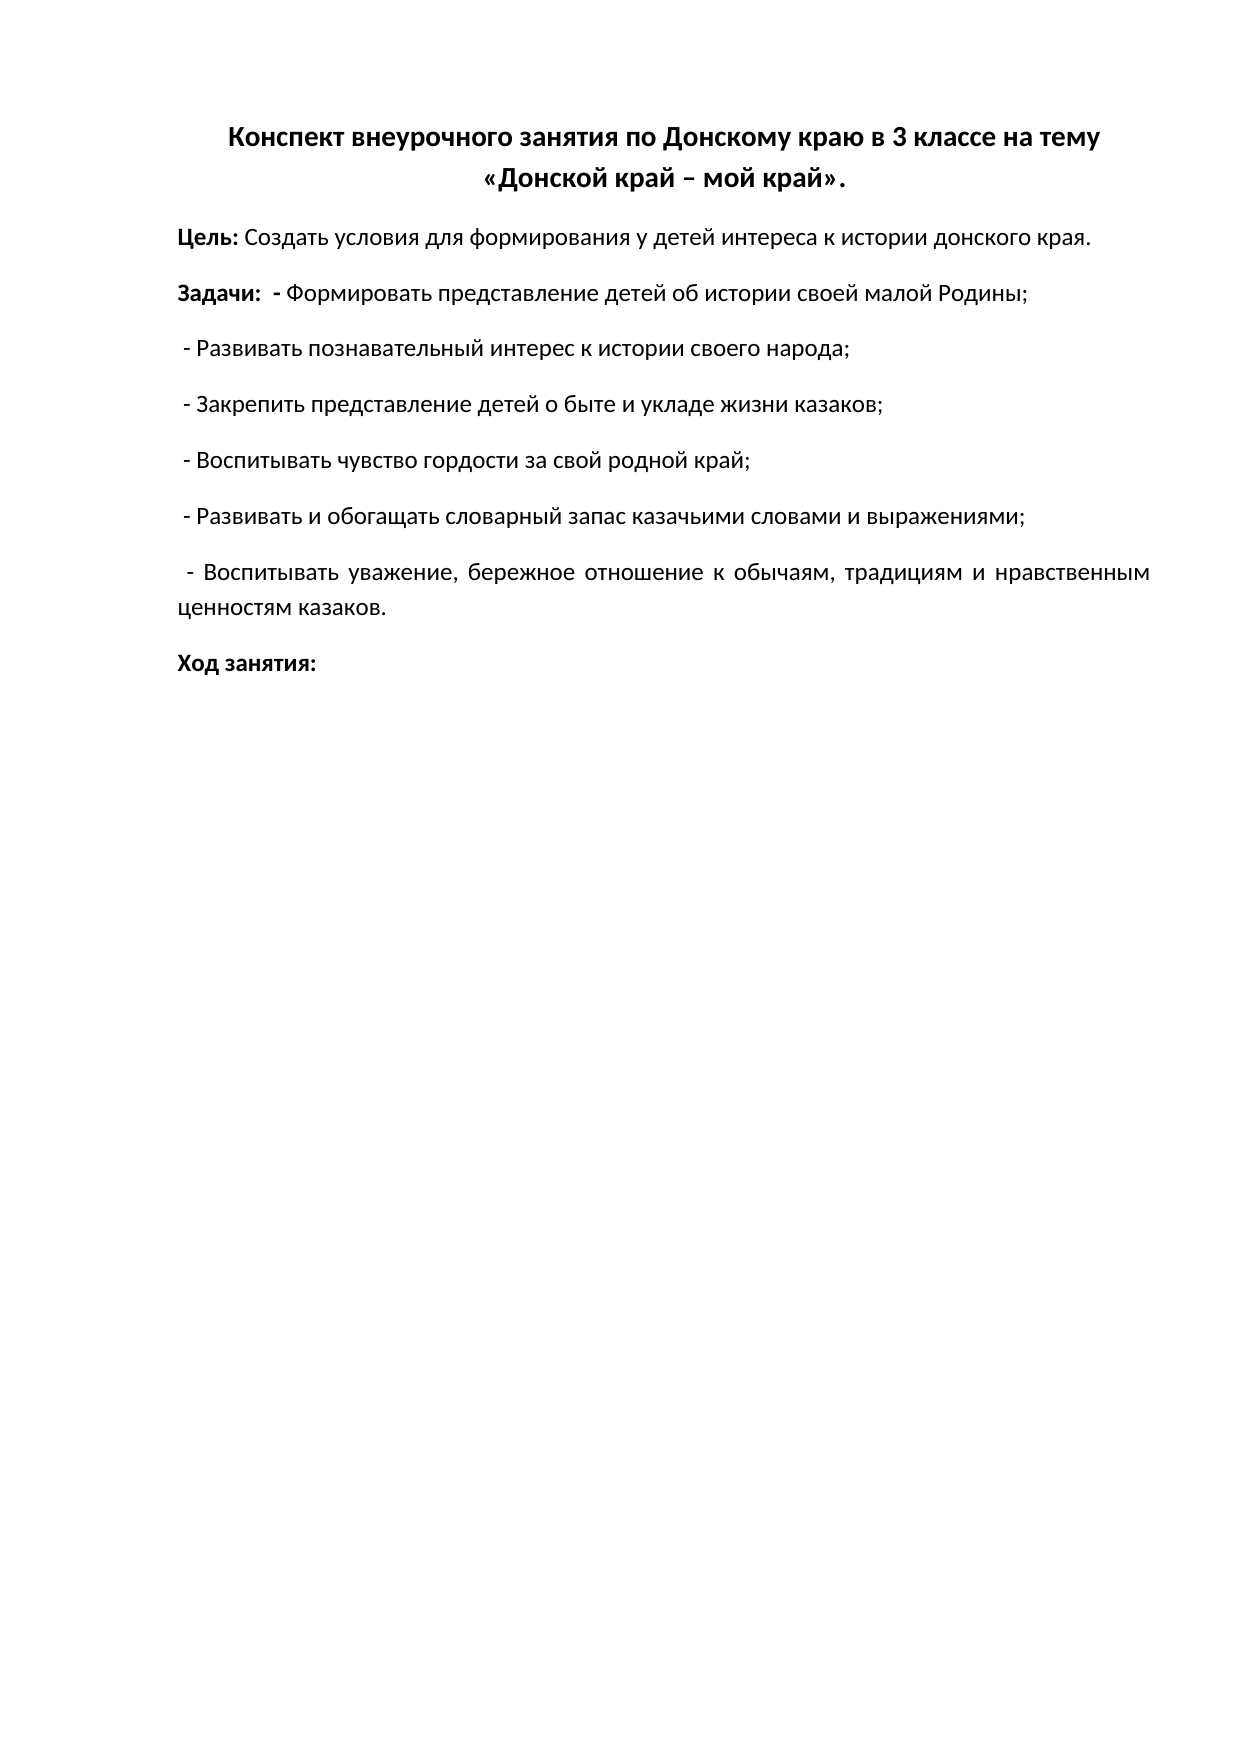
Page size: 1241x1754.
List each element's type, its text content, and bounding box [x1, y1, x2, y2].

text - Развивать и обогащать словарный запас казачьими словами и выражениями; [177, 500, 1152, 531]
text Ход занятия: [177, 647, 1152, 677]
text - Воспитывать уважение, бережное отношение к обычаям, традициям и нравственным ценностям казаков. [177, 556, 1152, 621]
text - Закрепить представление детей о быте и укладе жизни казаков; [177, 388, 1152, 419]
text - Развивать познавательный интерес к истории своего народа; [177, 332, 1152, 363]
text Цель: Создать условия для формирования у детей интереса к истории донского края. [177, 221, 1152, 251]
text - Воспитывать чувство гордости за свой родной край; [177, 444, 1152, 475]
text Конспект внеурочного занятия по Донскому краю в 3 классе на тему «Донской край – мой край». [177, 118, 1152, 195]
text Задачи: - Формировать представление детей об истории своей малой Родины; [177, 277, 1152, 307]
